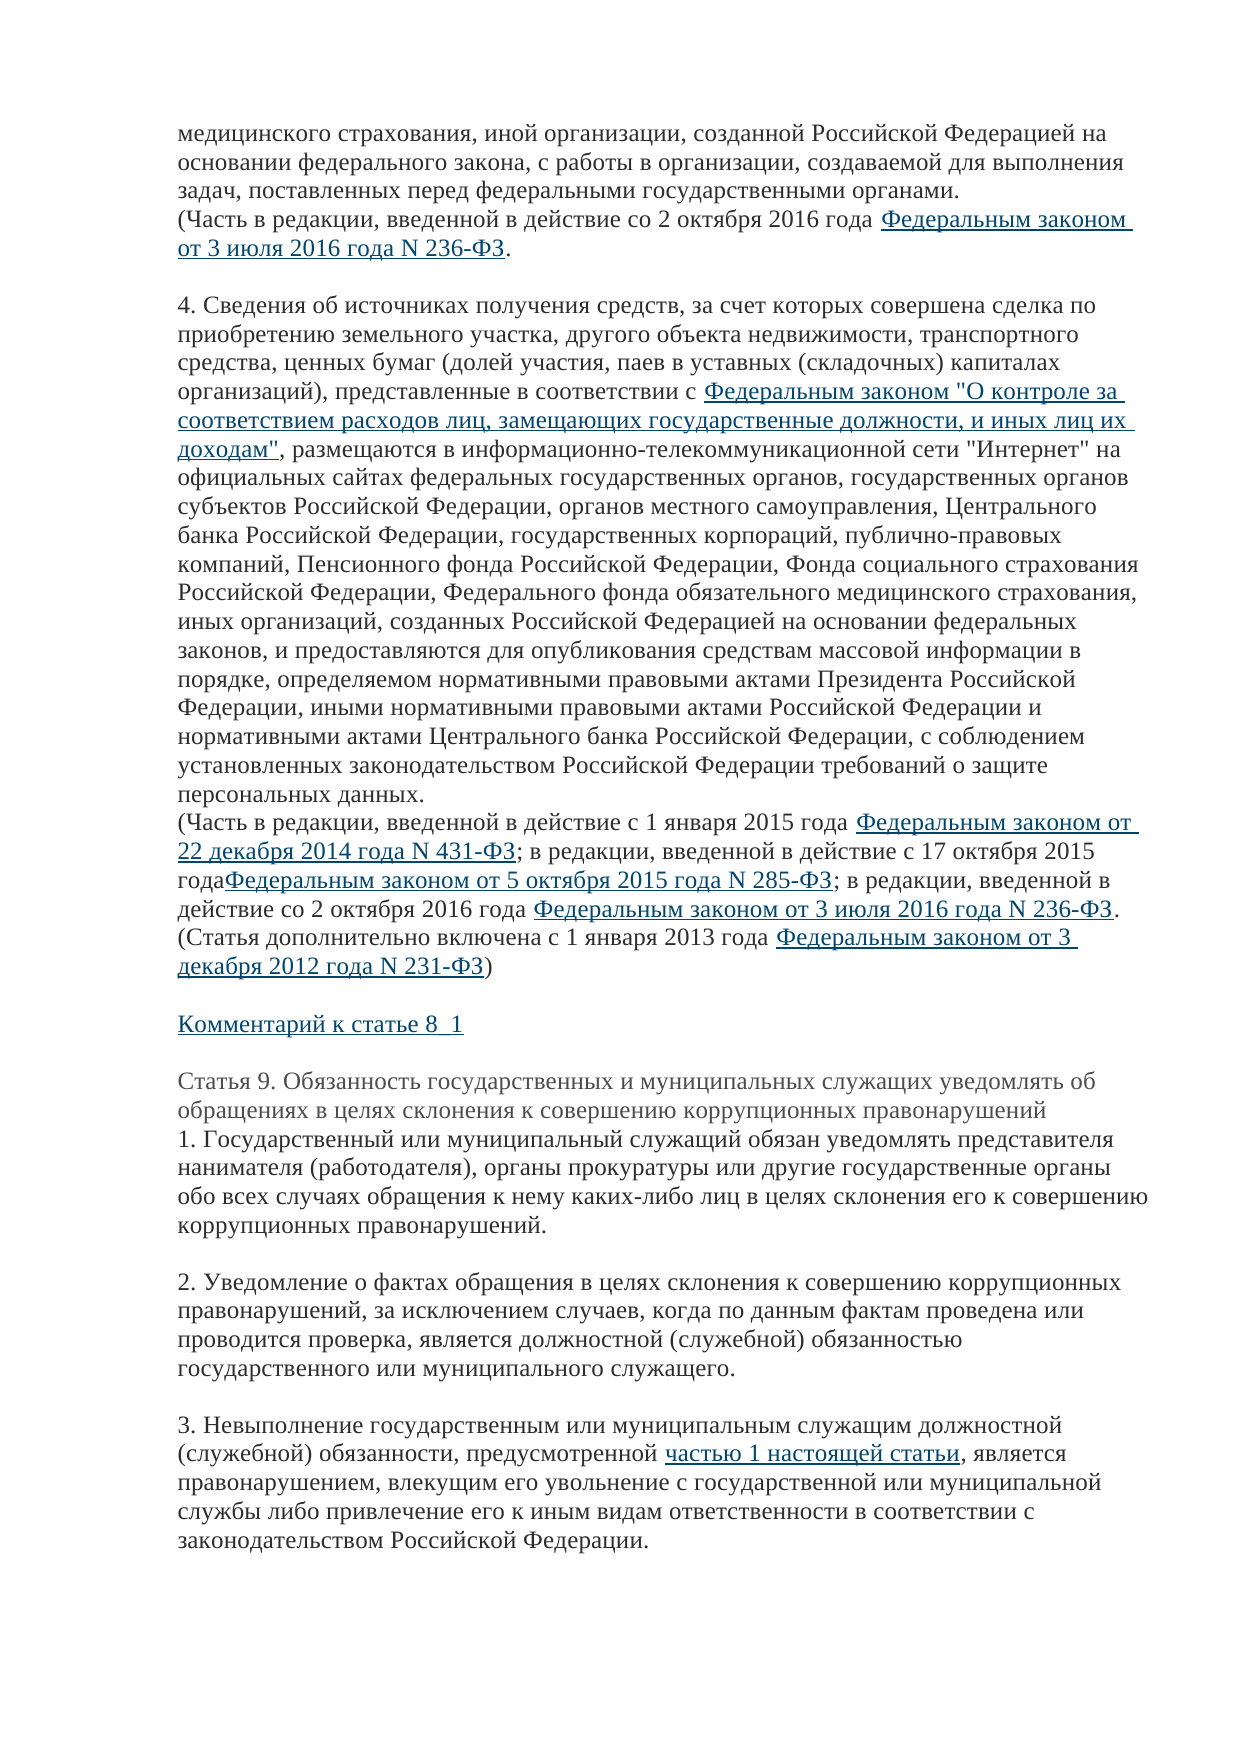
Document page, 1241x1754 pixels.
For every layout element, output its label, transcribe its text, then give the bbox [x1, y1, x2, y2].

text 1. Государственный или муниципальный служащий обязан уведомлять представителя нанимателя (работодателя), органы прокуратуры или другие государственные органы обо всех случаях обращения к нему каких-либо лиц в целях склонения его к совершению коррупционных правонарушений. [177, 1124, 1152, 1267]
text 3. Невыполнение государственным или муниципальным служащим должностной (служебной) обязанности, предусмотренной частью 1 настоящей статьи, является правонарушением, влекущим его увольнение с государственной или муниципальной службы либо привлечение его к иным видам ответственности в соответствии с законодательством Российской Федерации. [177, 1410, 1152, 1581]
text 4. Сведения об источниках получения средств, за счет которых совершена сделка по приобретению земельного участка, другого объекта недвижимости, транспортного средства, ценных бумаг (долей участия, паев в уставных (складочных) капиталах организаций), представленные в соответствии с Федеральным законом "О контроле за соответствием расходов лиц, замещающих государственные должности, и иных лиц их доходам", размещаются в информационно-телекоммуникационной сети "Интернет" на официальных сайтах федеральных государственных органов, государственных органов субъектов Российской Федерации, органов местного самоуправления, Центрального банка Российской Федерации, государственных корпораций, публично-правовых компаний, Пенсионного фонда Российской Федерации, Фонда социального страхования Российской Федерации, Федерального фонда обязательного медицинского страхования, иных организаций, созданных Российской Федерацией на основании федеральных законов, и предоставляются для опубликования средствам массовой информации в порядке, определяемом нормативными правовыми актами Президента Российской Федерации, иными нормативными правовыми актами Российской Федерации и нормативными актами Центрального банка Российской Федерации, с соблюдением установленных законодательством Российской Федерации требований о защите персональных данных. (Часть в редакции, введенной в действие с 1 января 2015 года Федеральным законом от 22 декабря 2014 года N 431-ФЗ; в редакции, введенной в действие с 17 октября 2015 годаФедеральным законом от 5 октября 2015 года N 285-ФЗ; в редакции, введенной в действие со 2 октября 2016 года Федеральным законом от 3 июля 2016 года N 236-ФЗ. (Статья дополнительно включена с 1 января 2013 года Федеральным законом от 3 декабря 2012 года N 231-ФЗ) Комментарий к статье 8_1 Статья 9. Обязанность государственных и муниципальных служащих уведомлять об обращениях в целях склонения к совершению коррупционных правонарушений [177, 290, 1152, 1124]
text 2. Уведомление о фактах обращения в целях склонения к совершению коррупционных правонарушений, за исключением случаев, когда по данным фактам проведена или проводится проверка, является должностной (служебной) обязанностью государственного или муниципального служащего. [177, 1267, 1152, 1410]
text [177, 118, 1152, 290]
